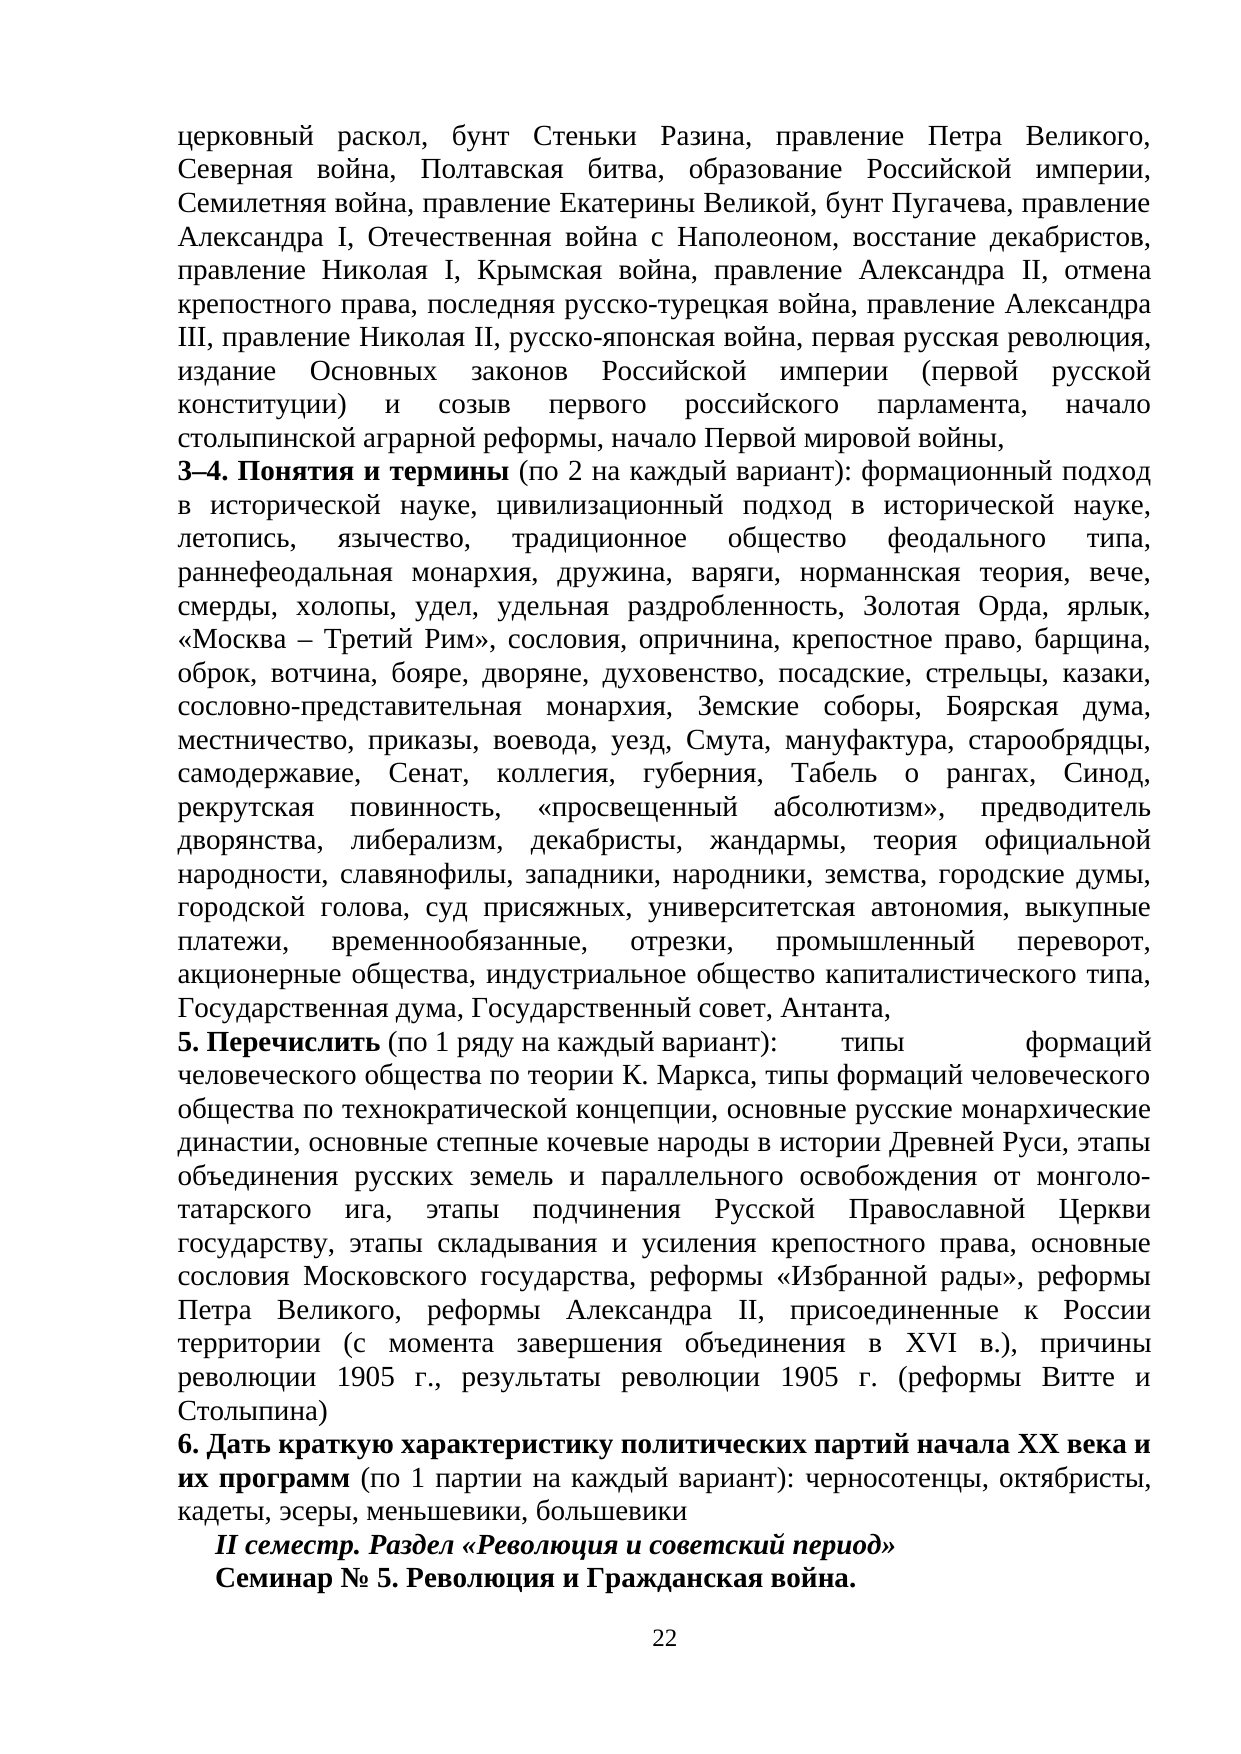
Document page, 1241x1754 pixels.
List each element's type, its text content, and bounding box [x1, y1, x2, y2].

text Семинар № 5. Революция и Гражданская война. [215, 1560, 1152, 1594]
text 3–4. Понятия и термины (по 2 на каждый вариант): формационный подход в исторической науке, цивилизационный подход в исторической науке, летопись, язычество, традиционное общество феодального типа, раннефеодальная монархия, дружина, варяги, норманнская теория, вече, смерды, холопы, удел, удельная раздробленность, Золотая Орда, ярлык, «Москва – Третий Рим», сословия, опричнина, крепостное право, барщина, оброк, вотчина, бояре, дворяне, духовенство, посадские, стрельцы, казаки, сословно-представительная монархия, Земские соборы, Боярская дума, местничество, приказы, воевода, уезд, Смута, мануфактура, старообрядцы, самодержавие, Сенат, коллегия, губерния, Табель о рангах, Синод, рекрутская повинность, «просвещенный абсолютизм», предводитель дворянства, либерализм, декабристы, жандармы, теория официальной народности, славянофилы, западники, народники, земства, городские думы, городской голова, суд присяжных, университетская автономия, выкупные платежи, временнообязанные, отрезки, промышленный переворот, акционерные общества, индустриальное общество капиталистического типа, Государственная дума, Государственный совет, Антанта, [177, 453, 1152, 1024]
text II семестр. Раздел «Революция и советский период» [215, 1527, 1152, 1560]
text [177, 118, 1152, 453]
text 6. Дать краткую характеристику политических партий начала ХХ века и их программ (по 1 партии на каждый вариант): черносотенцы, октябристы, кадеты, эсеры, меньшевики, большевики [177, 1426, 1152, 1527]
text 5. Перечислить (по 1 ряду на каждый вариант): типы формаций человеческого общества по теории К. Маркса, типы формаций человеческого общества по технократической концепции, основные русские монархические династии, основные степные кочевые народы в истории Древней Руси, этапы объединения русских земель и параллельного освобождения от монголо-татарского ига, этапы подчинения Русской Православной Церкви государству, этапы складывания и усиления крепостного права, основные сословия Московского государства, реформы «Избранной рады», реформы Петра Великого, реформы Александра II, присоединенные к России территории (с момента завершения объединения в XVI в.), причины революции 1905 г., результаты революции 1905 г. (реформы Витте и Столыпина) [177, 1024, 1152, 1426]
